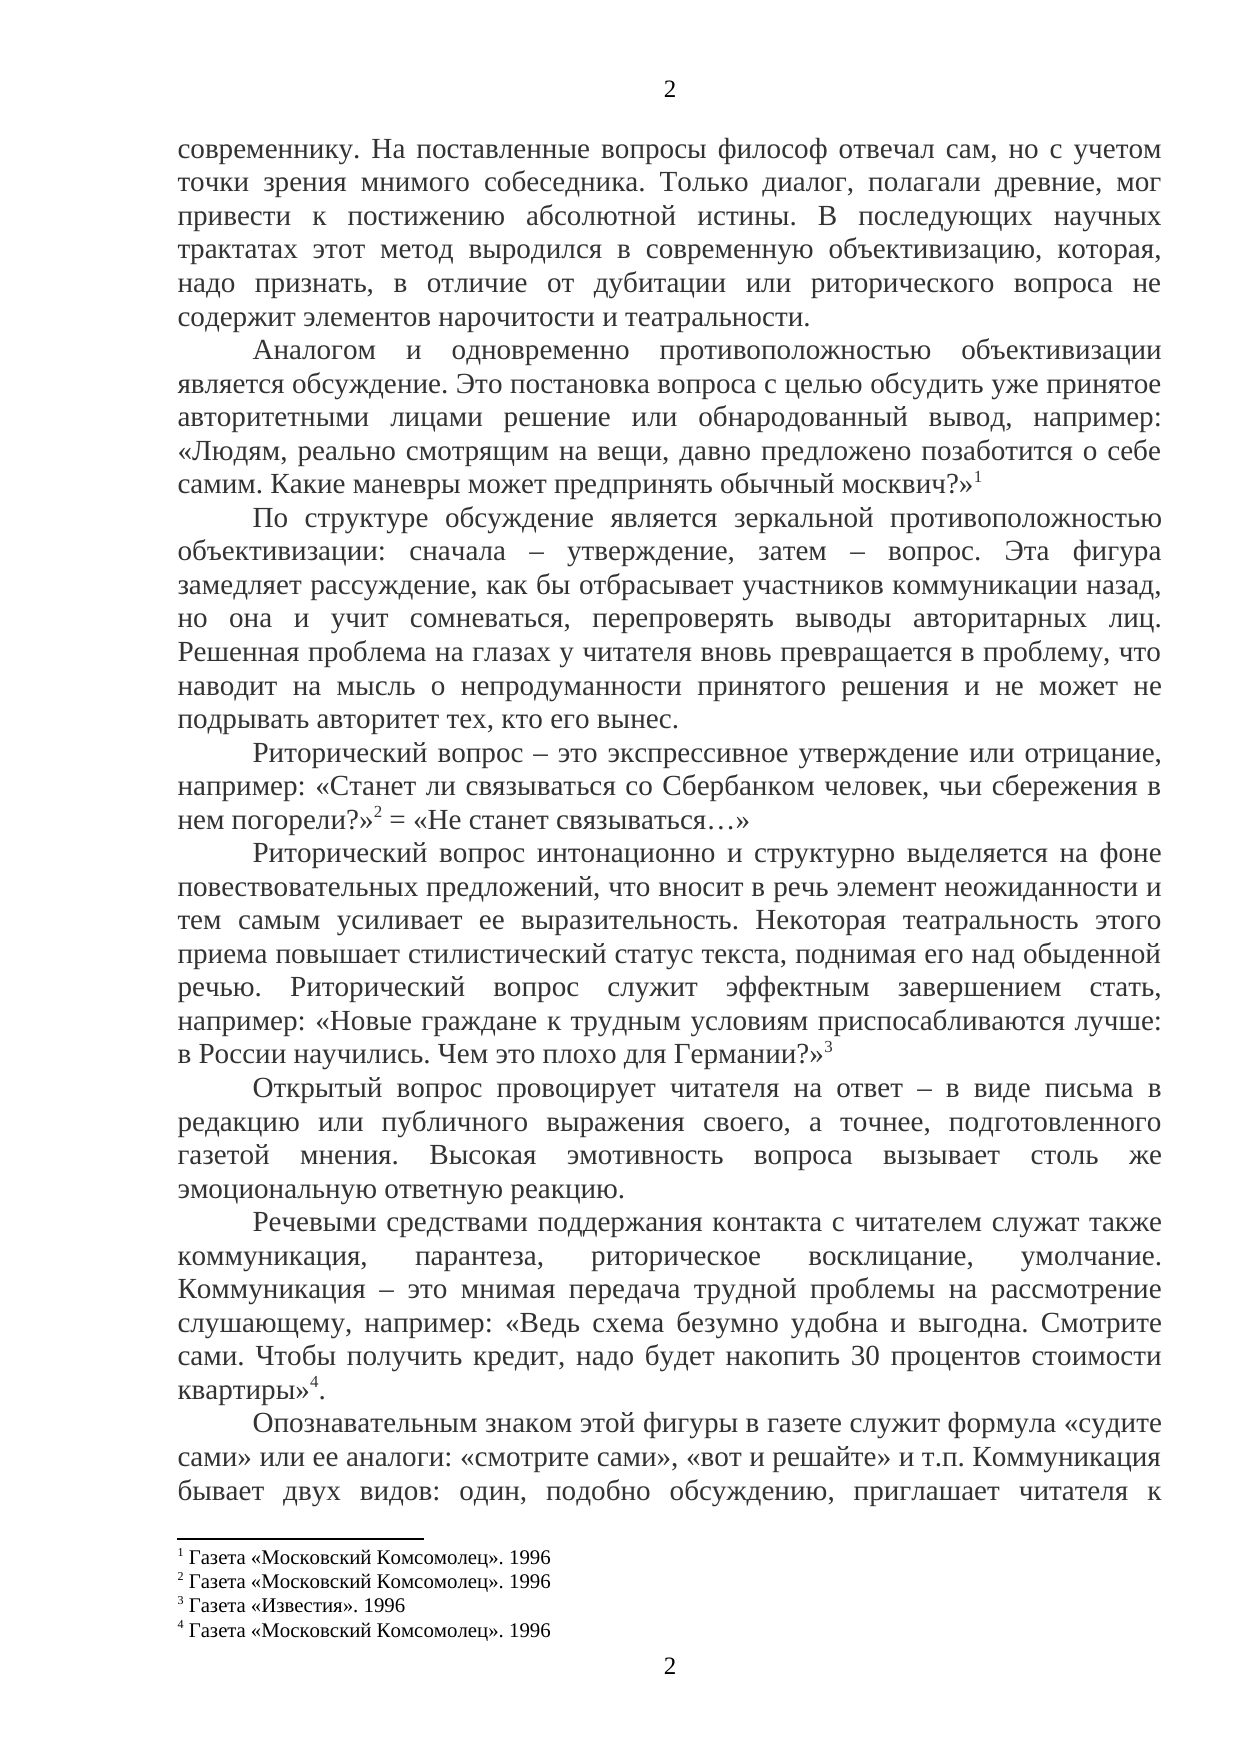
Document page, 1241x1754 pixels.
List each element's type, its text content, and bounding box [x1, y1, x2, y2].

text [177, 131, 1162, 332]
text По структуре обсуждение является зеркальной противоположностью объективизации: сначала – утверждение, затем – вопрос. Эта фигура замедляет рассуждение, как бы отбрасывает участников коммуникации назад, но она и учит сомневаться, перепроверять выводы авторитарных лиц. Решенная проблема на глазах у читателя вновь превращается в проблему, что наводит на мысль о непродуманности принятого решения и не может не подрывать авторитет тех, кто его вынес. [177, 500, 1162, 735]
text Речевыми средствами поддержания контакта с читателем служат также коммуникация, парантеза, риторическое восклицание, умолчание. Коммуникация – это мнимая передача трудной проблемы на рассмотрение слушающему, например: «Ведь схема безумно удобна и выгодна. Смотрите сами. Чтобы получить кредит, надо будет накопить 30 процентов стоимости квартиры». [177, 1204, 1162, 1406]
text Открытый вопрос провоцирует читателя на ответ – в виде письма в редакцию или публичного выражения своего, а точнее, подготовленного газетой мнения. Высокая эмотивность вопроса вызывает столь же эмоциональную ответную реакцию. [177, 1070, 1162, 1204]
text Риторический вопрос – это экспрессивное утверждение или отрицание, например: «Станет ли связываться со Сбербанком человек, чьи сбережения в нем погорели?» = «Не станет связываться…» [177, 735, 1162, 835]
text Риторический вопрос интонационно и структурно выделяется на фоне повествовательных предложений, что вносит в речь элемент неожиданности и тем самым усиливает ее выразительность. Некоторая театральность этого приема повышает стилистический статус текста, поднимая его над обыденной речью. Риторический вопрос служит эффектным завершением стать, например: «Новые граждане к трудным условиям приспосабливаются лучше: в России научились. Чем это плохо для Германии?» [177, 835, 1162, 1070]
text Аналогом и одновременно противоположностью объективизации является обсуждение. Это постановка вопроса с целью обсудить уже принятое авторитетными лицами решение или обнародованный вывод, например: «Людям, реально смотрящим на вещи, давно предложено позаботится о себе самим. Какие маневры может предпринять обычный москвич?» [177, 332, 1162, 500]
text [177, 1406, 1162, 1506]
